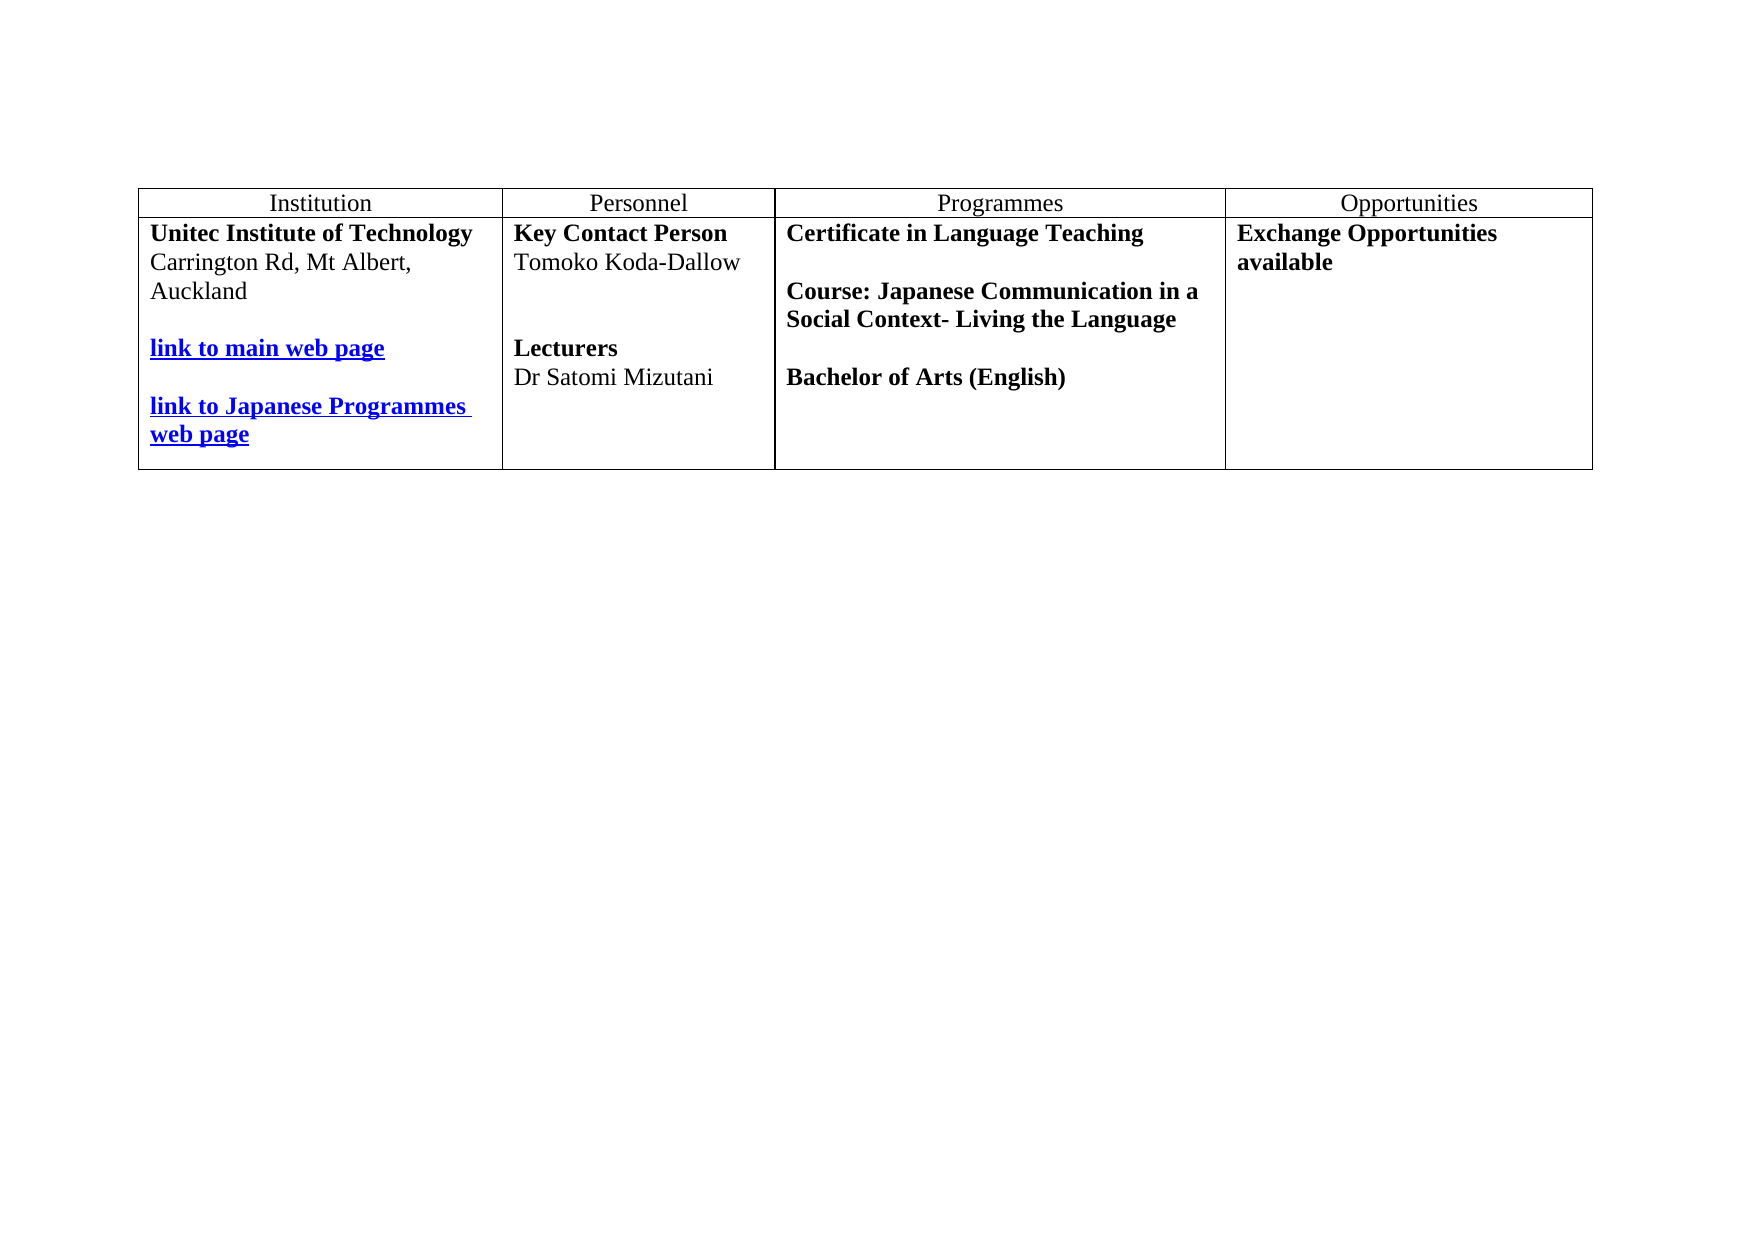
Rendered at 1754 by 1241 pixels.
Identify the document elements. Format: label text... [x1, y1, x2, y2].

table_header Opportunities [1226, 189, 1592, 217]
table_header Institution [139, 189, 502, 217]
table_cell Exchange Opportunities available [1226, 218, 1592, 469]
table_cell Unitec Institute of Technology Carrington Rd, Mt Albert, Auckland link to main web page link to Japanese Programmes web page [139, 218, 502, 469]
table_header Programmes [776, 189, 1225, 217]
table_cell Key Contact Person Tomoko Koda-Dallow Lecturers Dr Satomi Mizutani [503, 218, 774, 469]
table_cell Certificate in Language Teaching Course: Japanese Communication in a Social Context- Living the Language Bachelor of Arts (English) [776, 218, 1225, 469]
table_header Personnel [503, 189, 774, 217]
